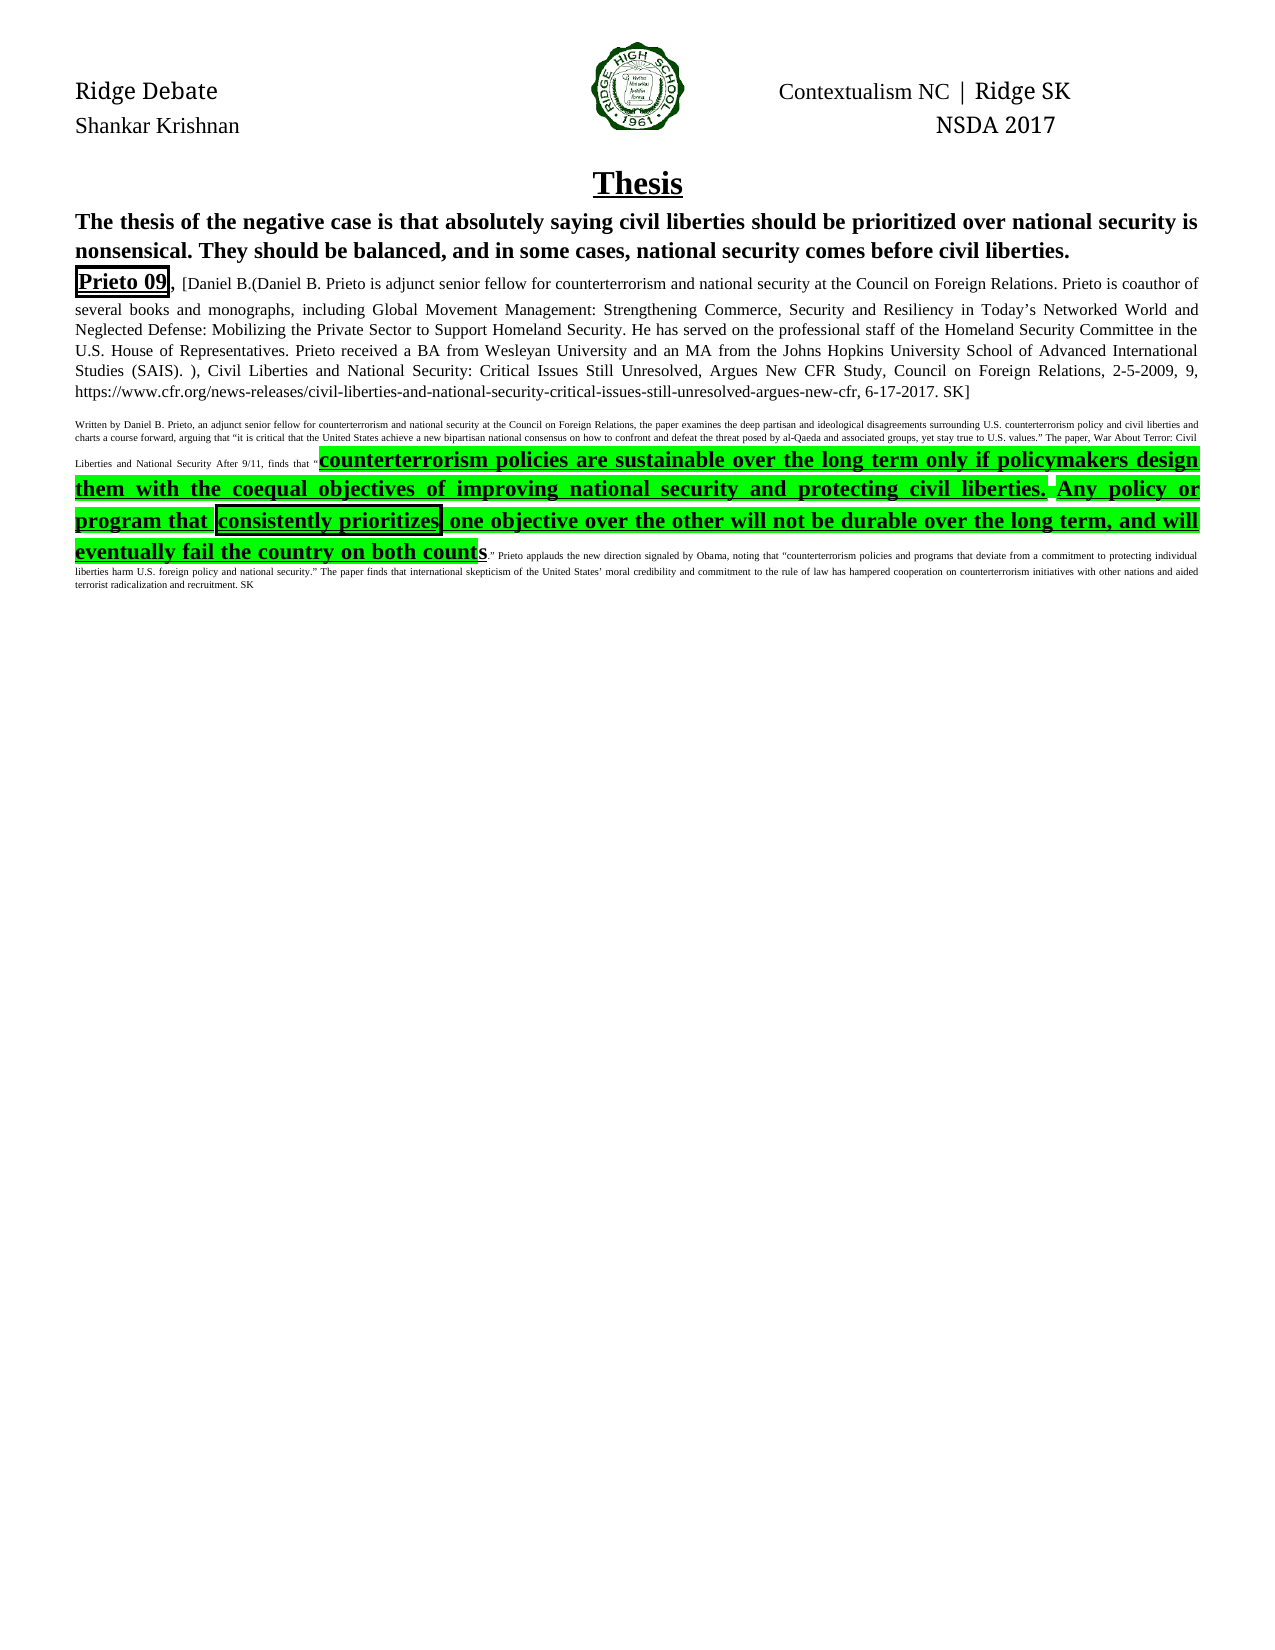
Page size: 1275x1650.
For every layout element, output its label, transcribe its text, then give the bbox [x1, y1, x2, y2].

text Prieto 09, [Daniel B.(Daniel B. Prieto is adjunct senior fellow for counterterrorism and national security at the Council on Foreign Relations. Prieto is coauthor of several books and monographs, including Global Movement Management: Strengthening Commerce, Security and Resiliency in Today’s Networked World and Neglected Defense: Mobilizing the Private Sector to Support Homeland Security. He has served on the professional staff of the Homeland Security Committee in the U.S. House of Representatives. Prieto received a BA from Wesleyan University and an MA from the Johns Hopkins University School of Advanced International Studies (SAIS). ), Civil Liberties and National Security: Critical Issues Still Unresolved, Argues New CFR Study, Council on Foreign Relations, 2-5-2009, 9, https://www.cfr.org/news-releases/civil-liberties-and-national-security-critical-issues-still-unresolved-argues-new-cfr, 6-17-2017. SK] [75, 265, 1200, 401]
picture [577, 42, 697, 130]
subtitle The thesis of the negative case is that absolutely saying civil liberties should be prioritized over national security is nonsensical. They should be balanced, and in some cases, national security comes before civil liberties. [75, 208, 1200, 263]
subtitle Thesis [75, 163, 1200, 201]
